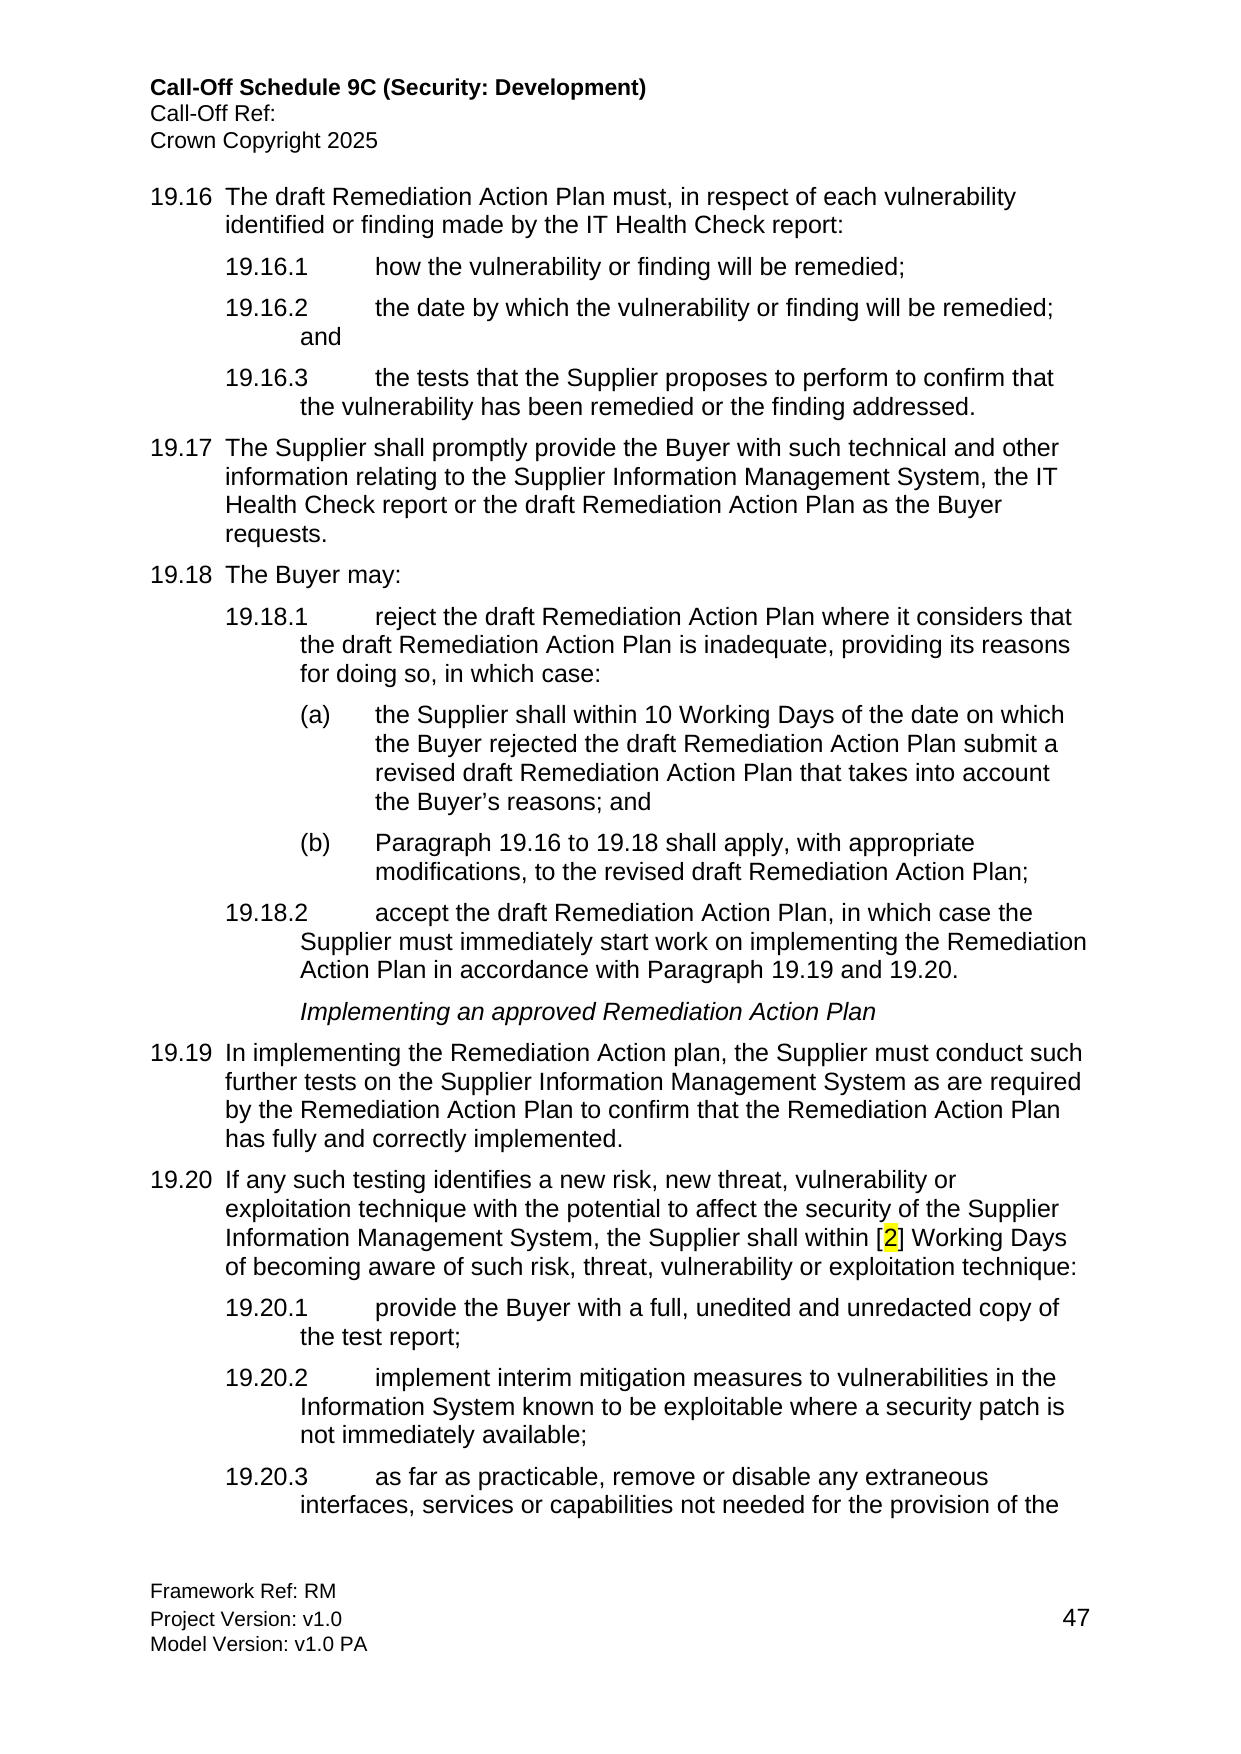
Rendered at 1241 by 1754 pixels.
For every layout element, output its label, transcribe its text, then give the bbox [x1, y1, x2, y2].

list provide the Buyer with a full, unedited and unredacted copy of the test report; [225, 1293, 1090, 1350]
list implement interim mitigation measures to vulnerabilities in the Information System known to be exploitable where a security patch is not immediately available; [225, 1363, 1090, 1449]
list the date by which the vulnerability or finding will be remedied; and [225, 293, 1090, 350]
list how the vulnerability or finding will be remedied; [225, 252, 1090, 280]
list The Buyer may: [150, 560, 1090, 589]
list Implementing an approved Remediation Action Plan [225, 997, 1090, 1025]
list Paragraph 19.16 to 19.18 shall apply, with appropriate modifications, to the revised draft Remediation Action Plan; [300, 828, 1090, 885]
list In implementing the Remediation Action plan, the Supplier must conduct such further tests on the Supplier Information Management System as are required by the Remediation Action Plan to confirm that the Remediation Action Plan has fully and correctly implemented. [150, 1038, 1090, 1153]
list The Supplier shall promptly provide the Buyer with such technical and other information relating to the Supplier Information Management System, the IT Health Check report or the draft Remediation Action Plan as the Buyer requests. [150, 433, 1090, 548]
list the Supplier shall within 10 Working Days of the date on which the Buyer rejected the draft Remediation Action Plan submit a revised draft Remediation Action Plan that takes into account the Buyer’s reasons; and [300, 700, 1090, 815]
list The draft Remediation Action Plan must, in respect of each vulnerability identified or finding made by the IT Health Check report: [150, 182, 1090, 239]
list If any such testing identifies a new risk, new threat, vulnerability or exploitation technique with the potential to affect the security of the Supplier Information Management System, the Supplier shall within [2] Working Days of becoming aware of such risk, threat, vulnerability or exploitation technique: [150, 1165, 1090, 1280]
list reject the draft Remediation Action Plan where it considers that the draft Remediation Action Plan is inadequate, providing its reasons for doing so, in which case: [225, 602, 1090, 688]
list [225, 1462, 1090, 1519]
list the tests that the Supplier proposes to perform to confirm that the vulnerability has been remedied or the finding addressed. [225, 363, 1090, 420]
list accept the draft Remediation Action Plan, in which case the Supplier must immediately start work on implementing the Remediation Action Plan in accordance with Paragraph 19.19 and 19.20. [225, 898, 1090, 984]
